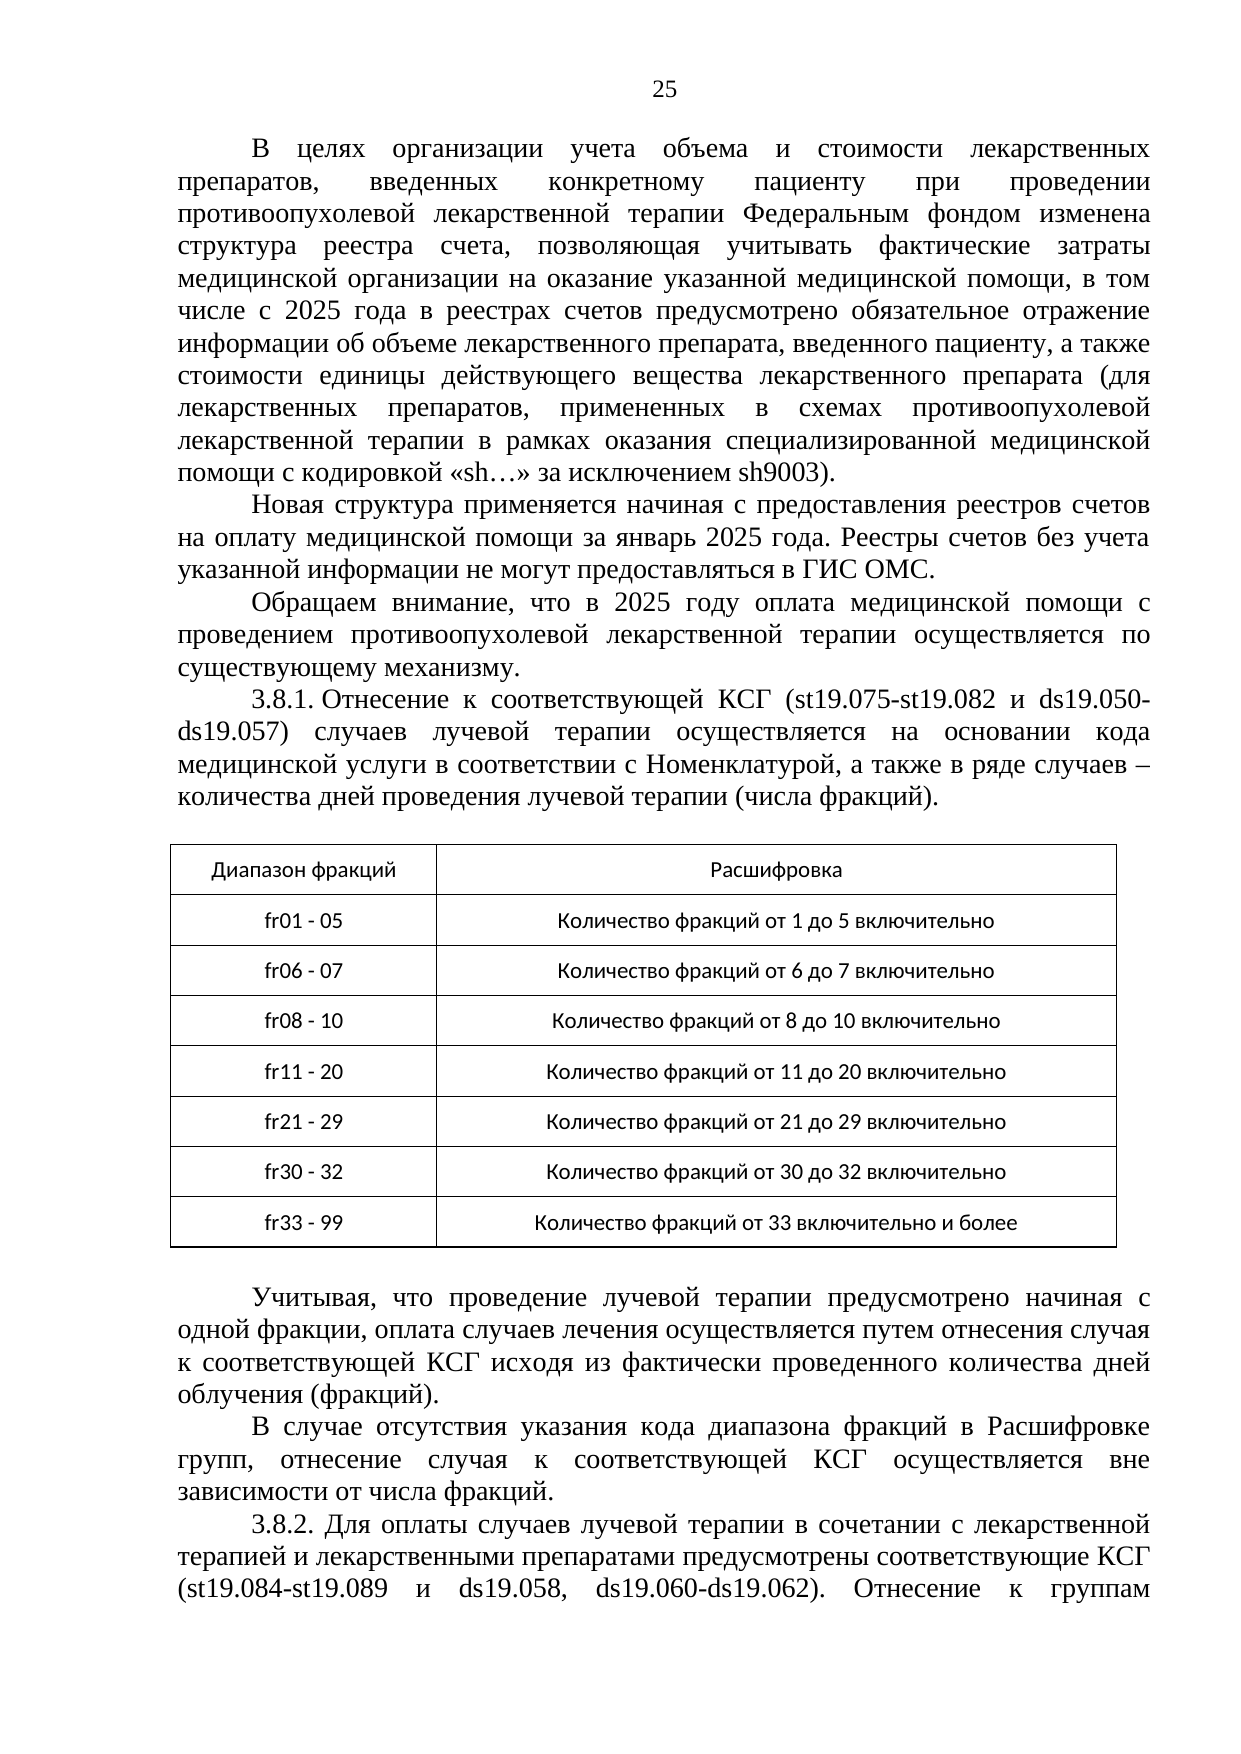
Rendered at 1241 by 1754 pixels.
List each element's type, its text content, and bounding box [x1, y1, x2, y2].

table_header Расшифровка [437, 845, 1116, 894]
table_cell Количество фракций от 1 до 5 включительно [437, 895, 1116, 944]
table_cell fr01 - 05 [171, 895, 436, 944]
table_header Диапазон фракций [171, 845, 436, 894]
text 3.8.1. Отнесение к соответствующей КСГ (st19.075-st19.082 и ds19.050-ds19.057) случаев лучевой терапии осуществляется на основании кода медицинской услуги в соответствии с Номенклатурой, а также в ряде случаев – количества дней проведения лучевой терапии (числа фракций). [177, 682, 1152, 812]
table_cell Количество фракций от 21 до 29 включительно [437, 1097, 1116, 1146]
table_cell Количество фракций от 6 до 7 включительно [437, 946, 1116, 995]
table_cell fr33 - 99 [171, 1197, 436, 1246]
table_cell fr30 - 32 [171, 1147, 436, 1196]
text В целях организации учета объема и стоимости лекарственных препаратов, введенных конкретному пациенту при проведении противоопухолевой лекарственной терапии Федеральным фондом изменена структура реестра счета, позволяющая учитывать фактические затраты медицинской организации на оказание указанной медицинской помощи, в том числе с 2025 года в реестрах счетов предусмотрено обязательное отражение информации об объеме лекарственного препарата, введенного пациенту, а также стоимости единицы действующего вещества лекарственного препарата (для лекарственных препаратов, примененных в схемах противоопухолевой лекарственной терапии в рамках оказания специализированной медицинской помощи с кодировкой «sh…» за исключением sh9003). [177, 131, 1152, 488]
text Обращаем внимание, что в 2025 году оплата медицинской помощи с проведением противоопухолевой лекарственной терапии осуществляется по существующему механизму. [177, 585, 1152, 682]
table_cell fr06 - 07 [171, 946, 436, 995]
table_cell Количество фракций от 33 включительно и более [437, 1197, 1116, 1246]
text Новая структура применяется начиная с предоставления реестров счетов на оплату медицинской помощи за январь 2025 года. Реестры счетов без учета указанной информации не могут предоставляться в ГИС ОМС. [177, 488, 1152, 585]
table_cell fr21 - 29 [171, 1097, 436, 1146]
table_cell fr08 - 10 [171, 996, 436, 1045]
table_cell fr11 - 20 [171, 1046, 436, 1096]
table_cell Количество фракций от 11 до 20 включительно [437, 1046, 1116, 1096]
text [177, 1507, 1152, 1604]
table_cell Количество фракций от 30 до 32 включительно [437, 1147, 1116, 1196]
text Учитывая, что проведение лучевой терапии предусмотрено начиная с одной фракции, оплата случаев лечения осуществляется путем отнесения случая к соответствующей КСГ исходя из фактически проведенного количества дней облучения (фракций). [177, 1280, 1152, 1409]
table_cell Количество фракций от 8 до 10 включительно [437, 996, 1116, 1045]
